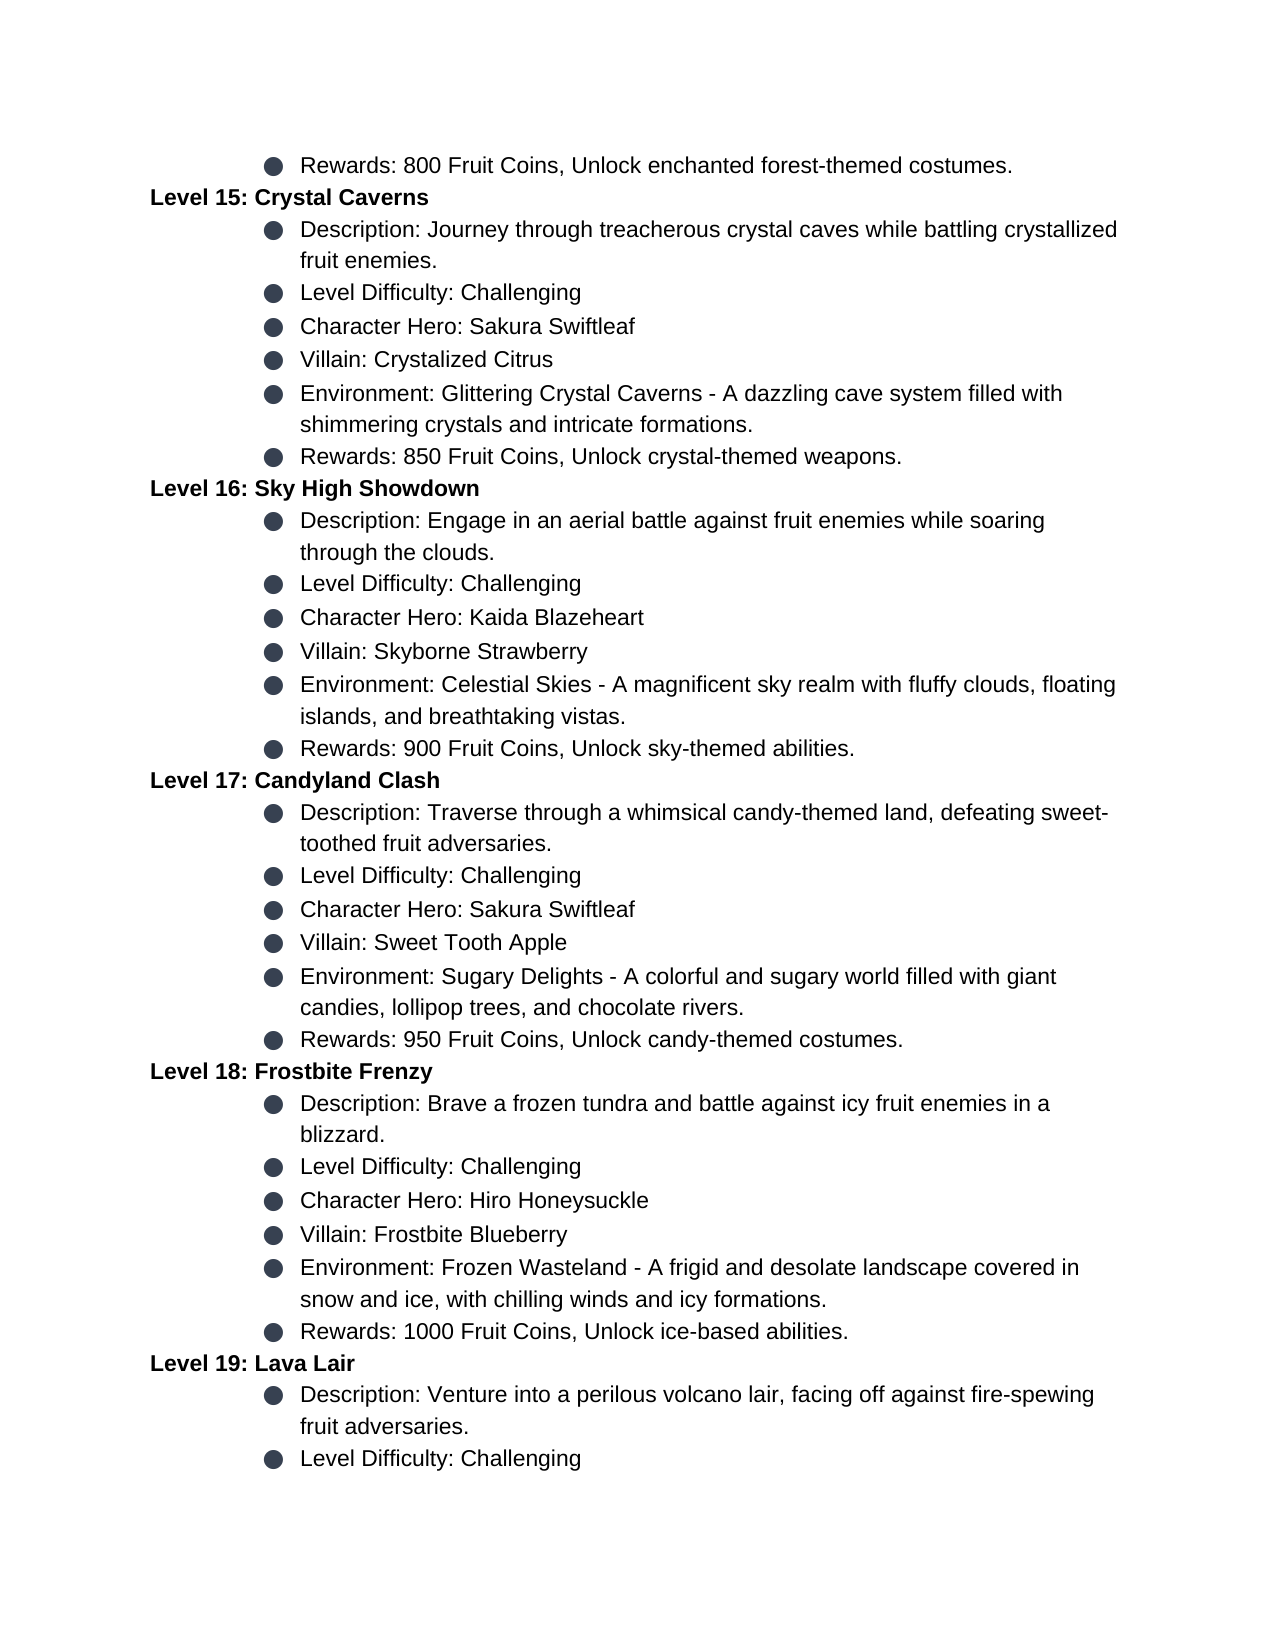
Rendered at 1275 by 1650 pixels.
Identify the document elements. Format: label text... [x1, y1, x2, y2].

list Rewards: 800 Fruit Coins, Unlock enchanted forest-themed costumes. [262, 150, 1125, 179]
list Rewards: 1000 Fruit Coins, Unlock ice-based abilities. [262, 1316, 1125, 1345]
list Level Difficulty: Challenging [262, 569, 1125, 598]
list Environment: Glittering Crystal Caverns - A dazzling cave system filled with shimmering crystals and intricate formations. [262, 378, 1125, 438]
list Character Hero: Hiro Honeysuckle [262, 1185, 1125, 1214]
list Description: Brave a frozen tundra and battle against icy fruit enemies in a blizzard. [262, 1088, 1125, 1148]
text Level 17: Candyland Clash [150, 767, 1125, 793]
text Level 19: Lava Lair [150, 1349, 1125, 1376]
text Level 15: Crystal Caverns [150, 184, 1125, 210]
list Description: Journey through treacherous crystal caves while battling crystallized fruit enemies. [262, 214, 1125, 273]
text Level 16: Sky High Showdown [150, 475, 1125, 501]
list Description: Venture into a perilous volcano lair, facing off against fire-spewing fruit adversaries. [262, 1380, 1125, 1439]
list Villain: Crystalized Citrus [262, 344, 1125, 374]
list Rewards: 950 Fruit Coins, Unlock candy-themed costumes. [262, 1024, 1125, 1054]
list Description: Traverse through a whimsical candy-themed land, defeating sweet-toothed fruit adversaries. [262, 797, 1125, 856]
list Rewards: 900 Fruit Coins, Unlock sky-themed abilities. [262, 733, 1125, 762]
list Level Difficulty: Challenging [262, 1152, 1125, 1181]
list Environment: Frozen Wasteland - A frigid and desolate landscape covered in snow and ice, with chilling winds and icy formations. [262, 1252, 1125, 1312]
list Character Hero: Kaida Blazeheart [262, 602, 1125, 632]
text Level 18: Frostbite Frenzy [150, 1058, 1125, 1084]
list Level Difficulty: Challenging [262, 277, 1125, 306]
list Environment: Celestial Skies - A magnificent sky realm with fluffy clouds, floating islands, and breathtaking vistas. [262, 669, 1125, 729]
list Villain: Sweet Tooth Apple [262, 927, 1125, 957]
list Environment: Sugary Delights - A colorful and sugary world filled with giant candies, lollipop trees, and chocolate rivers. [262, 961, 1125, 1021]
list Description: Engage in an aerial battle against fruit enemies while soaring through the clouds. [262, 505, 1125, 565]
list Villain: Frostbite Blueberry [262, 1219, 1125, 1248]
list Character Hero: Sakura Swiftleaf [262, 311, 1125, 340]
list Level Difficulty: Challenging [262, 860, 1125, 889]
list Character Hero: Sakura Swiftleaf [262, 894, 1125, 923]
list Rewards: 850 Fruit Coins, Unlock crystal-themed weapons. [262, 441, 1125, 471]
list Villain: Skyborne Strawberry [262, 636, 1125, 665]
list Level Difficulty: Challenging [262, 1443, 1125, 1472]
